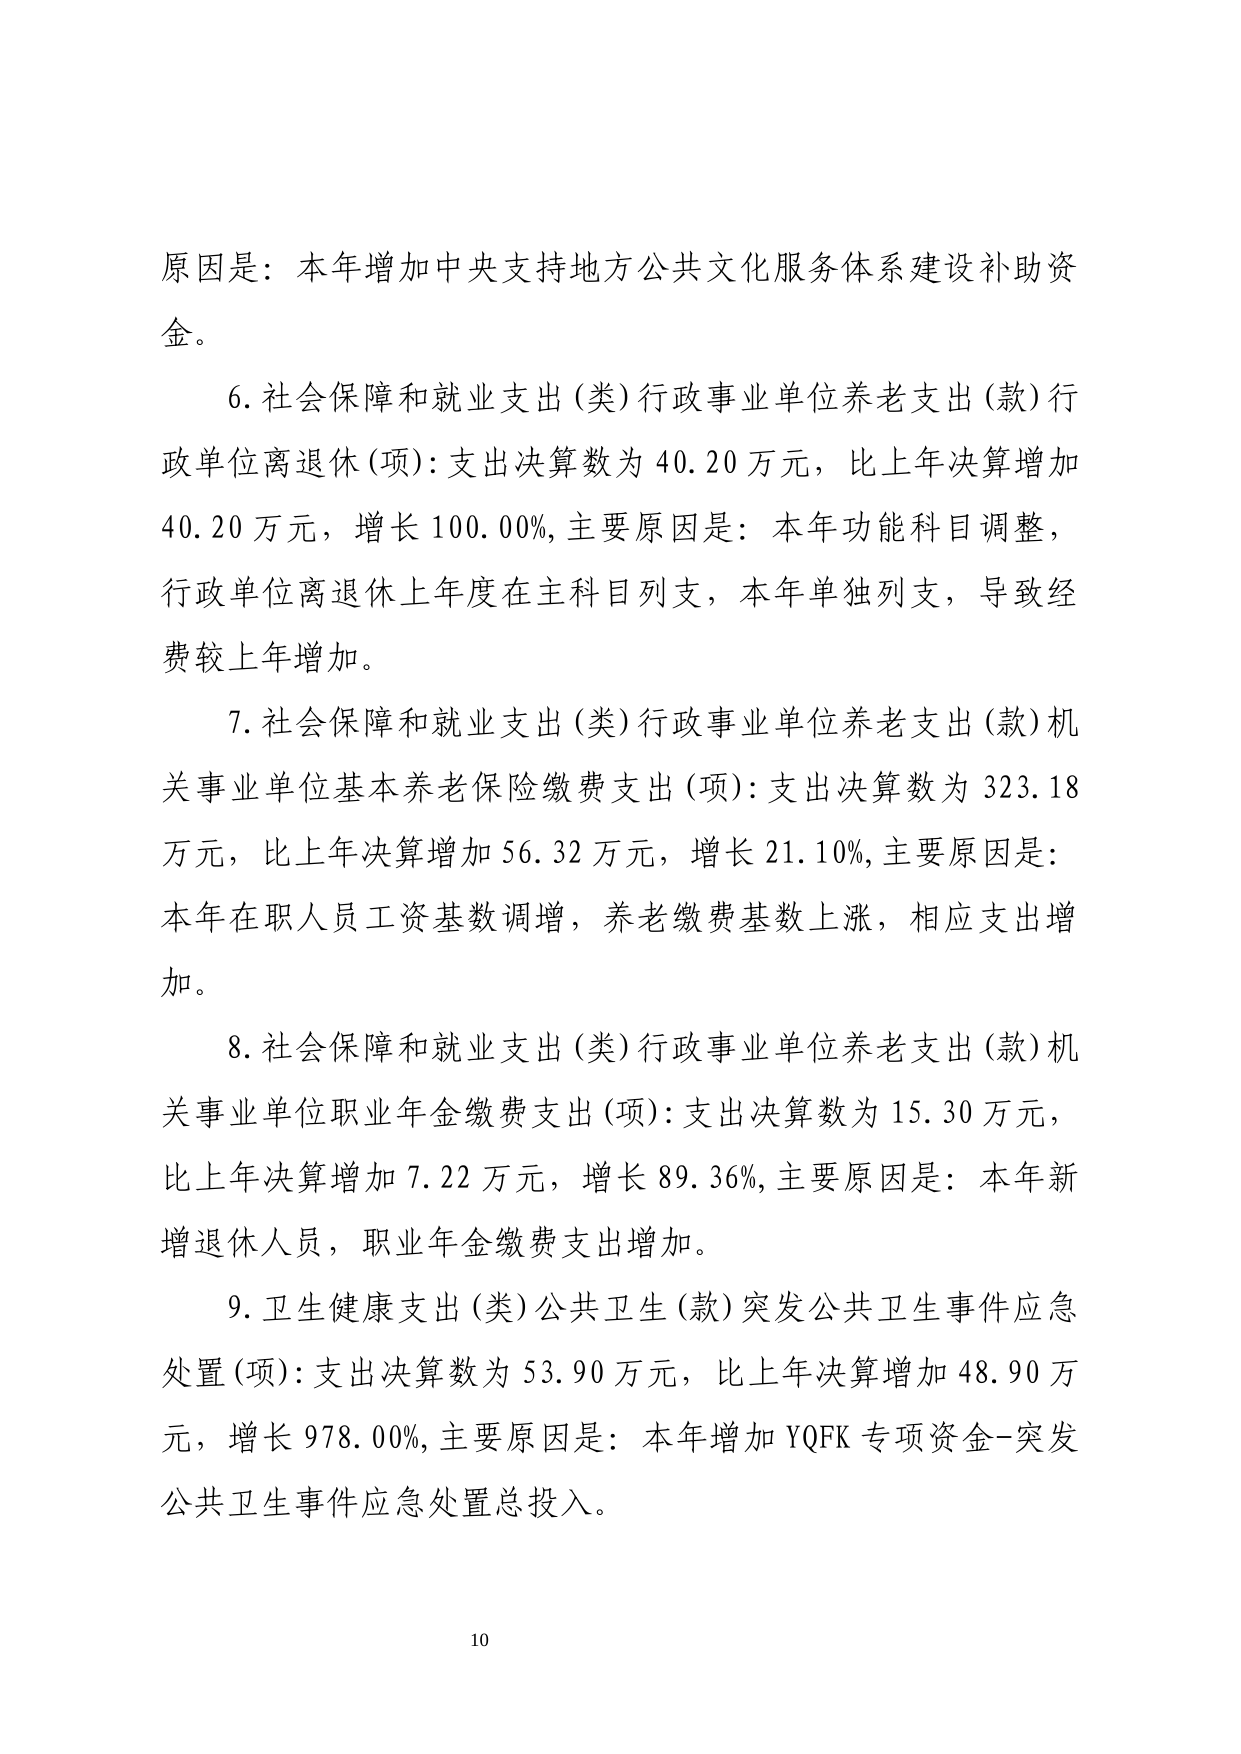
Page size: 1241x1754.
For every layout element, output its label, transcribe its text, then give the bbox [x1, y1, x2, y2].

text 7.社会保障和就业支出(类)行政事业单位养老支出(款)机关事业单位基本养老保险缴费支出(项):支出决算数为323.18万元，比上年决算增加56.32万元，增长21.10%,主要原因是：本年在职人员工资基数调增，养老缴费基数上涨，相应支出增加。 [159, 688, 1081, 1013]
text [159, 233, 1081, 363]
text 8.社会保障和就业支出(类)行政事业单位养老支出(款)机关事业单位职业年金缴费支出(项):支出决算数为15.30万元，比上年决算增加7.22万元，增长89.36%,主要原因是：本年新增退休人员，职业年金缴费支出增加。 [159, 1013, 1081, 1273]
text 6.社会保障和就业支出(类)行政事业单位养老支出(款)行政单位离退休(项):支出决算数为40.20万元，比上年决算增加40.20万元，增长100.00%,主要原因是：本年功能科目调整，行政单位离退休上年度在主科目列支，本年单独列支，导致经费较上年增加。 [159, 363, 1081, 688]
text 9.卫生健康支出(类)公共卫生(款)突发公共卫生事件应急处置(项):支出决算数为53.90万元，比上年决算增加48.90万元，增长978.00%,主要原因是：本年增加YQFK专项资金-突发公共卫生事件应急处置总投入。 [159, 1273, 1081, 1533]
